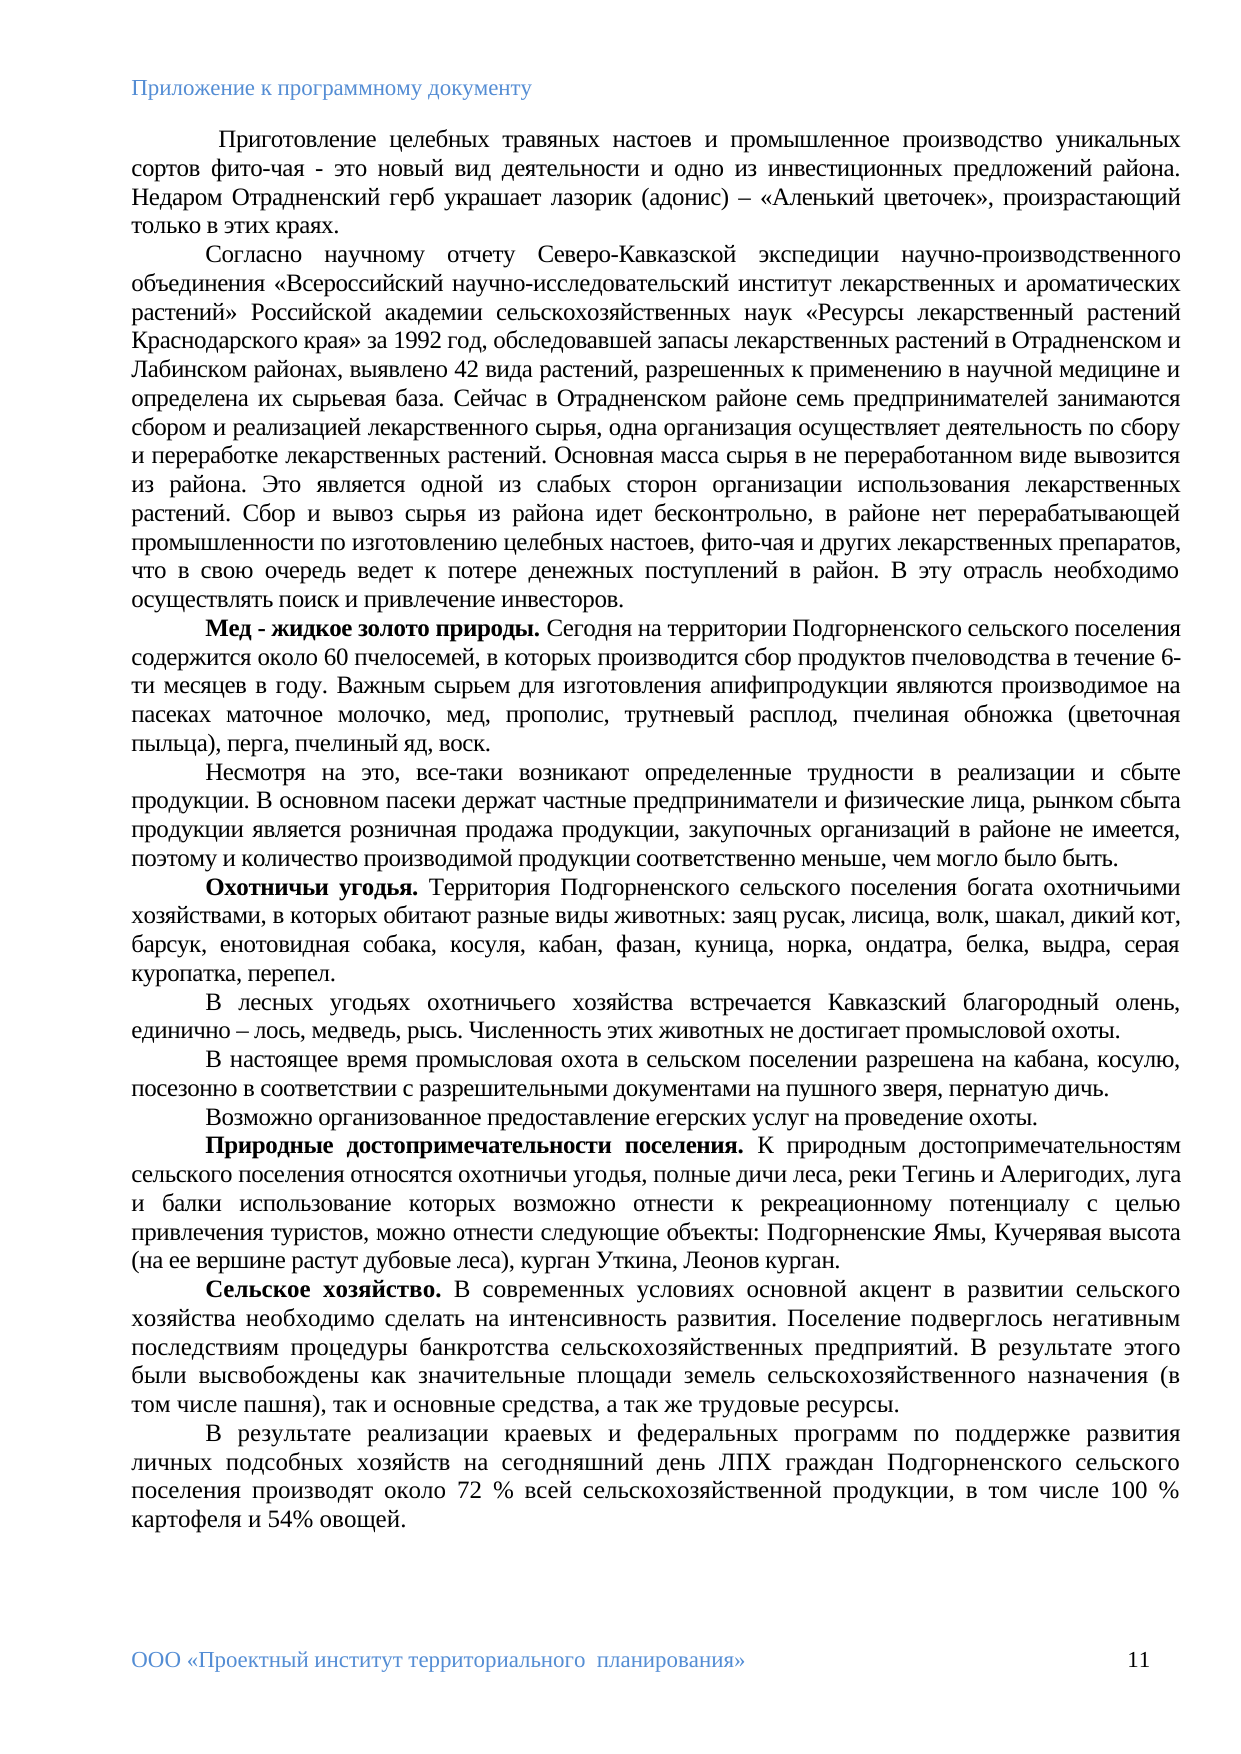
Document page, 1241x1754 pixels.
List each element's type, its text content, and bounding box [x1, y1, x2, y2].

text Охотничьи угодья. Территория Подгорненского сельского поселения богата охотничьими хозяйствами, в которых обитают разные виды животных: заяц русак, лисица, волк, шакал, дикий кот, барсук, енотовидная собака, косуля, кабан, фазан, куница, норка, ондатра, белка, выдра, серая куропатка, перепел. [131, 872, 1181, 987]
text Сельское хозяйство. В современных условиях основной акцент в развитии сельского хозяйства необходимо сделать на интенсивность развития. Поселение подверглось негативным последствиям процедуры банкротства сельскохозяйственных предприятий. В результате этого были высвобождены как значительные площади земель сельскохозяйственного назначения (в том числе пашня), так и основные средства, а так же трудовые ресурсы. [131, 1274, 1181, 1418]
text Согласно научному отчету Северо-Кавказской экспедиции научно-производственного объединения «Всероссийский научно-исследовательский институт лекарственных и ароматических растений» Российской академии сельскохозяйственных наук «Ресурсы лекарственный растений Краснодарского края» за 1992 год, обследовавшей запасы лекарственных растений в Отрадненском и Лабинском районах, выявлено 42 вида растений, разрешенных к применению в научной медицине и определена их сырьевая база. Сейчас в Отрадненском районе семь предпринимателей занимаются сбором и реализацией лекарственного сырья, одна организация осуществляет деятельность по сбору и переработке лекарственных растений. Основная масса сырья в не переработанном виде вывозится из района. Это является одной из слабых сторон организации использования лекарственных растений. Сбор и вывоз сырья из района идет бесконтрольно, в районе нет перерабатывающей промышленности по изготовлению целебных настоев, фито-чая и других лекарственных препаратов, что в свою очередь ведет к потере денежных поступлений в район. В эту отрасль необходимо осуществлять поиск и привлечение инвесторов. [131, 239, 1181, 613]
text Природные достопримечательности поселения. К природным достопримечательностям сельского поселения относятся охотничьи угодья, полные дичи леса, реки Тегинь и Алеригодих, луга и балки использование которых возможно отнести к рекреационному потенциалу с целью привлечения туристов, можно отнести следующие объекты: Подгорненские Ямы, Кучерявая высота (на ее вершине растут дубовые леса), курган Уткина, Леонов курган. [131, 1131, 1181, 1274]
text Приготовление целебных травяных настоев и промышленное производство уникальных сортов фито-чая - это новый вид деятельности и одно из инвестиционных предложений района. Недаром Отрадненский герб украшает лазорик (адонис) – «Аленький цветочек», произрастающий только в этих краях. [131, 124, 1181, 239]
text В результате реализации краевых и федеральных программ по поддержке развития личных подсобных хозяйств на сегодняшний день ЛПХ граждан Подгорненского сельского поселения производят около 72 % всей сельскохозяйственной продукции, в том числе 100 % картофеля и 54% овощей. [131, 1418, 1181, 1533]
text Несмотря на это, все-таки возникают определенные трудности в реализации и сбыте продукции. В основном пасеки держат частные предприниматели и физические лица, рынком сбыта продукции является розничная продажа продукции, закупочных организаций в районе не имеется, поэтому и количество производимой продукции соответственно меньше, чем могло было быть. [131, 757, 1181, 872]
text В настоящее время промысловая охота в сельском поселении разрешена на кабана, косулю, посезонно в соответствии с разрешительными документами на пушного зверя, пернатую дичь. [131, 1044, 1181, 1102]
text Мед - жидкое золото природы. Сегодня на территории Подгорненского сельского поселения содержится около 60 пчелосемей, в которых производится сбор продуктов пчеловодства в течение 6-ти месяцев в году. Важным сырьем для изготовления апифипродукции являются производимое на пасеках маточное молочко, мед, прополис, трутневый расплод, пчелиная обножка (цветочная пыльца), перга, пчелиный яд, воск. [131, 613, 1181, 757]
text В лесных угодьях охотничьего хозяйства встречается Кавказский благородный олень, единично – лось, медведь, рысь. Численность этих животных не достигает промысловой охоты. [131, 987, 1181, 1044]
text Возможно организованное предоставление егерских услуг на проведение охоты. [131, 1102, 1181, 1131]
